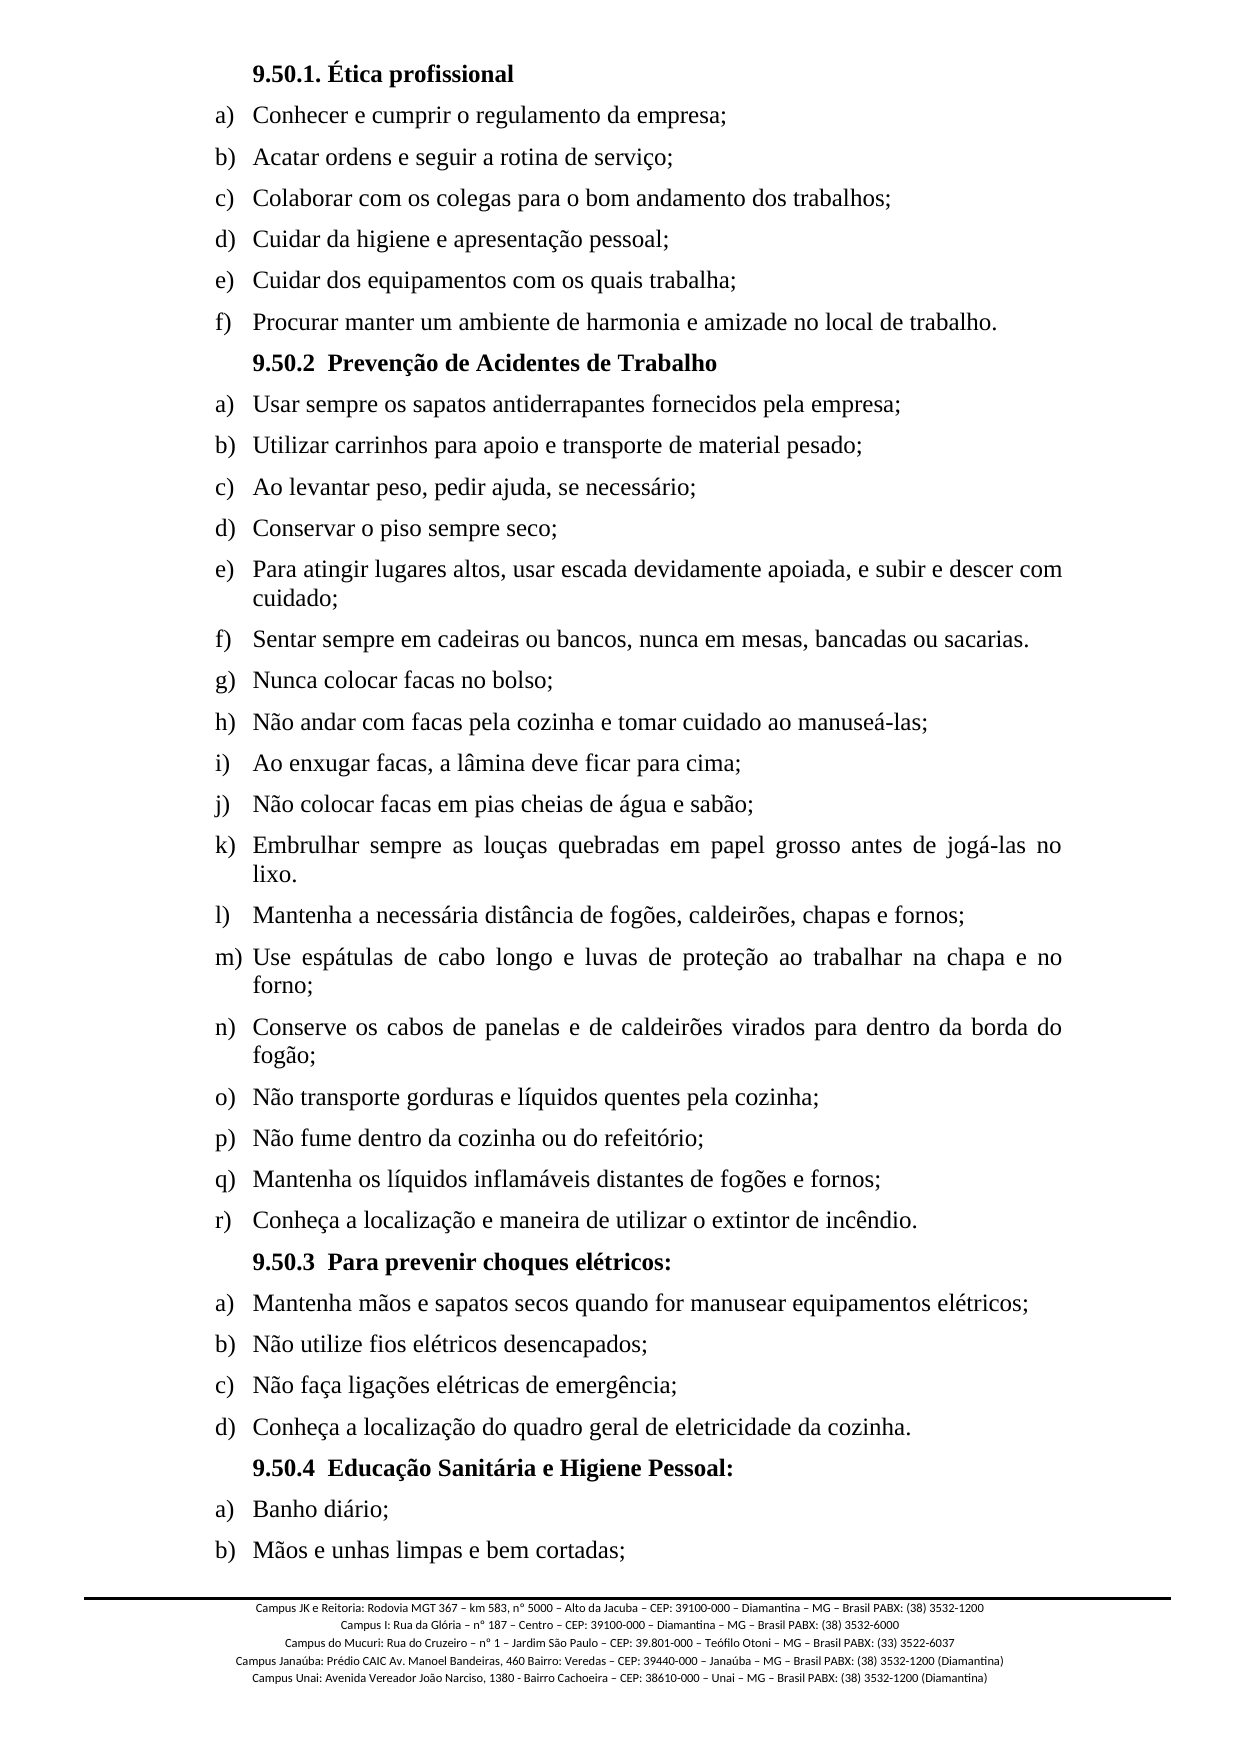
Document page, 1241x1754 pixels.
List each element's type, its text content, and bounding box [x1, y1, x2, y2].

list Banho diário; [215, 1494, 1063, 1523]
list Para atingir lugares altos, usar escada devidamente apoiada, e subir e descer com cuidado; [215, 554, 1063, 612]
list Não colocar facas em pias cheias de água e sabão; [215, 789, 1063, 818]
list Usar sempre os sapatos antiderrapantes fornecidos pela empresa; [215, 389, 1063, 418]
list Ao enxugar facas, a lâmina deve ficar para cima; [215, 748, 1063, 777]
list Conservar o piso sempre seco; [215, 513, 1063, 542]
list Mantenha a necessária distância de fogões, caldeirões, chapas e fornos; [215, 900, 1063, 929]
list Acatar ordens e seguir a rotina de serviço; [215, 142, 1063, 170]
list Conserve os cabos de panelas e de caldeirões virados para dentro da borda do fogão; [215, 1012, 1063, 1069]
list Sentar sempre em cadeiras ou bancos, nunca em mesas, bancadas ou sacarias. [215, 624, 1063, 653]
list Nunca colocar facas no bolso; [215, 665, 1063, 694]
list Embrulhar sempre as louças quebradas em papel grosso antes de jogá-las no lixo. [215, 830, 1063, 888]
text 9.50.1. Ética profissional [252, 59, 1063, 88]
list Cuidar da higiene e apresentação pessoal; [215, 224, 1063, 253]
list Não transporte gorduras e líquidos quentes pela cozinha; [215, 1082, 1063, 1110]
list Conheça a localização e maneira de utilizar o extintor de incêndio. [215, 1205, 1063, 1234]
list Cuidar dos equipamentos com os quais trabalha; [215, 265, 1063, 294]
list Não faça ligações elétricas de emergência; [215, 1370, 1063, 1399]
list Não utilize fios elétricos desencapados; [215, 1329, 1063, 1358]
list Conhecer e cumprir o regulamento da empresa; [215, 100, 1063, 129]
list Para prevenir choques elétricos: [252, 1247, 1063, 1275]
list Utilizar carrinhos para apoio e transporte de material pesado; [215, 430, 1063, 459]
list Educação Sanitária e Higiene Pessoal: [252, 1453, 1063, 1482]
list Use espátulas de cabo longo e luvas de proteção ao trabalhar na chapa e no forno; [215, 942, 1063, 999]
list Ao levantar peso, pedir ajuda, se necessário; [215, 472, 1063, 500]
list Não fume dentro da cozinha ou do refeitório; [215, 1123, 1063, 1152]
list Mantenha os líquidos inflamáveis distantes de fogões e fornos; [215, 1164, 1063, 1193]
list Colaborar com os colegas para o bom andamento dos trabalhos; [215, 183, 1063, 212]
list Não andar com facas pela cozinha e tomar cuidado ao manuseá-las; [215, 707, 1063, 735]
list Conheça a localização do quadro geral de eletricidade da cozinha. [215, 1412, 1063, 1440]
list Procurar manter um ambiente de harmonia e amizade no local de trabalho. [215, 307, 1063, 335]
list Mantenha mãos e sapatos secos quando for manusear equipamentos elétricos; [215, 1288, 1063, 1317]
list Prevenção de Acidentes de Trabalho [252, 348, 1063, 377]
list Mãos e unhas limpas e bem cortadas; [215, 1535, 1063, 1564]
